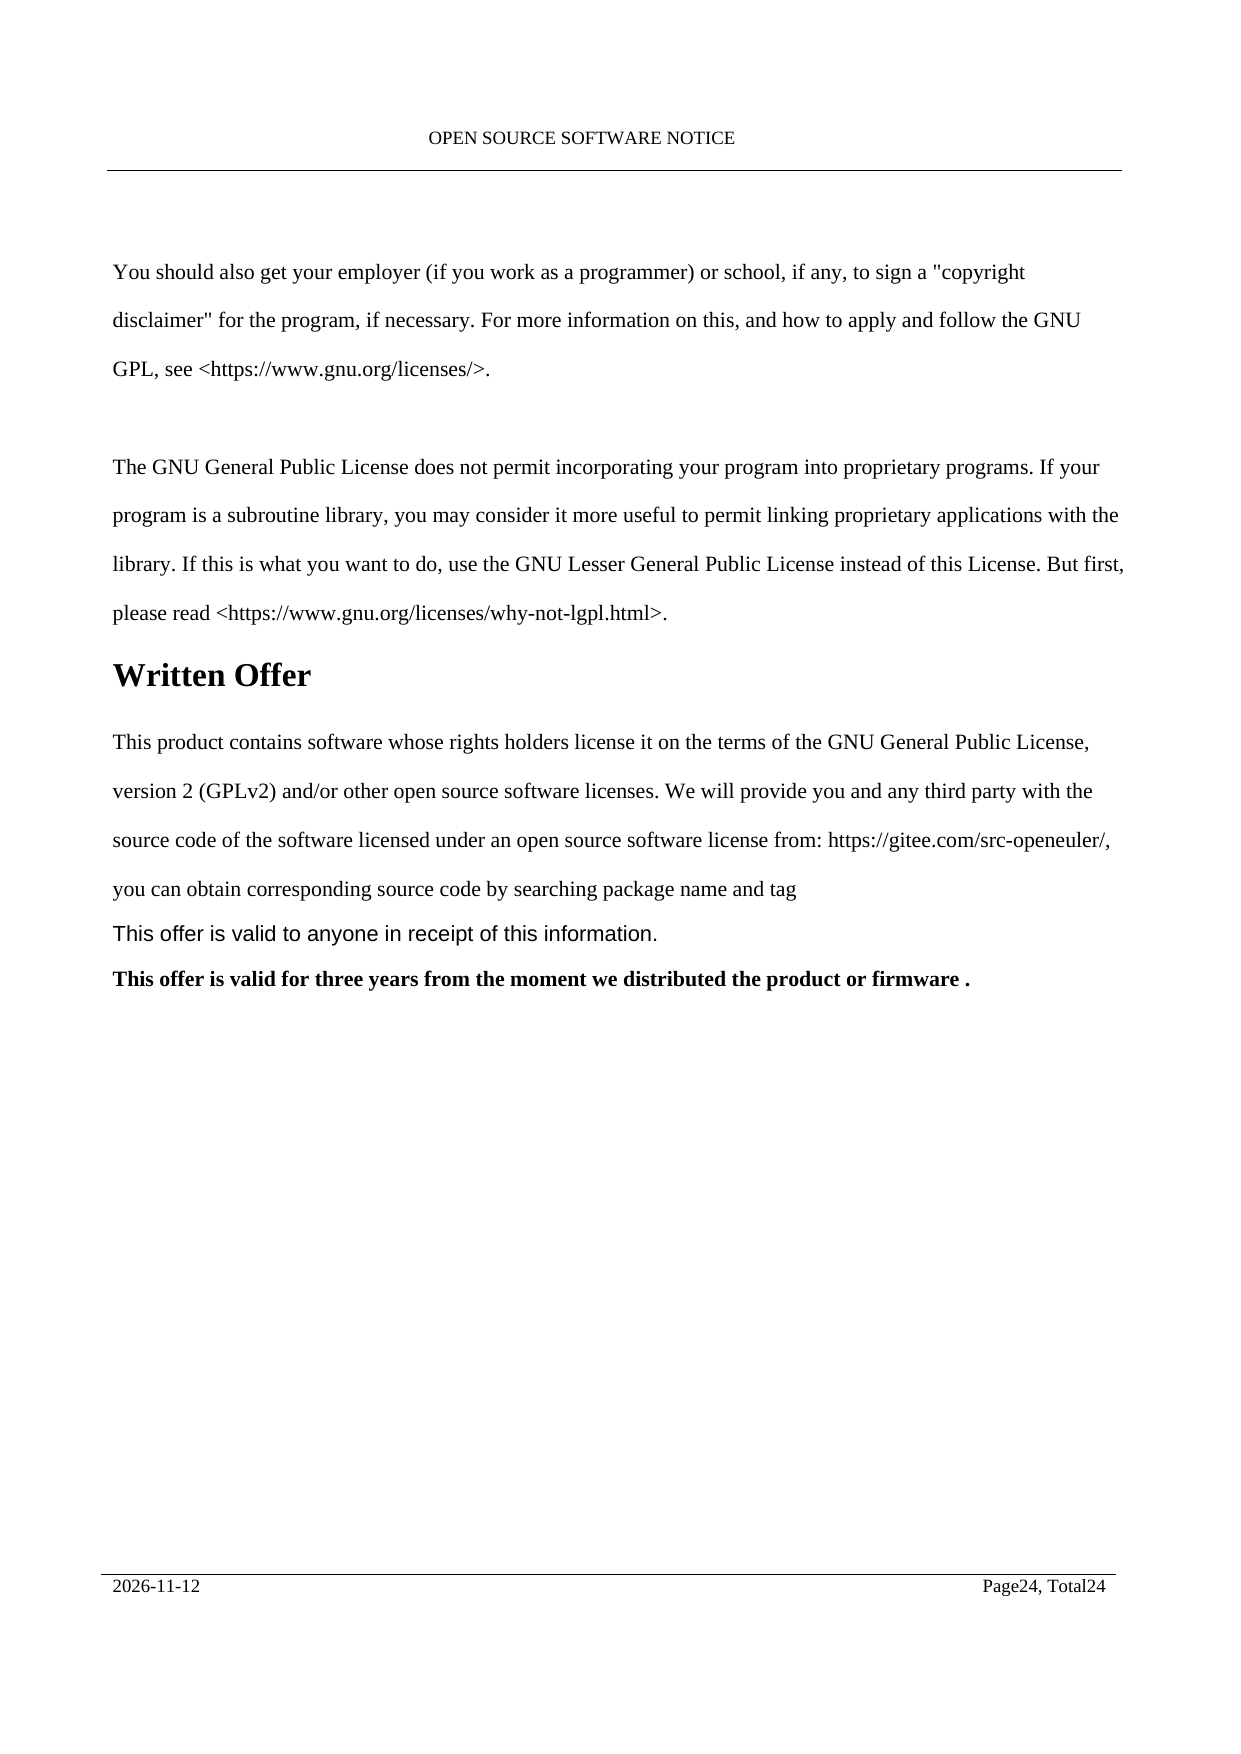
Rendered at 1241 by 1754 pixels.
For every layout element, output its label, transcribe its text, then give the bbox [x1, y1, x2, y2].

text Written Offer [112, 641, 1128, 706]
text This offer is valid to anyone in receipt of this information. [112, 917, 1128, 949]
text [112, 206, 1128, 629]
text This offer is valid for three years from the moment we distributed the product or firmware . [112, 962, 1128, 994]
text This product contains software whose rights holders license it on the terms of the GNU General Public License, version 2 (GPLv2) and/or other open source software licenses. We will provide you and any third party with the source code of the software licensed under an open source software license from: https://gitee.com/src-openeuler/, you can obtain corresponding source code by searching package name and tag [112, 726, 1128, 904]
